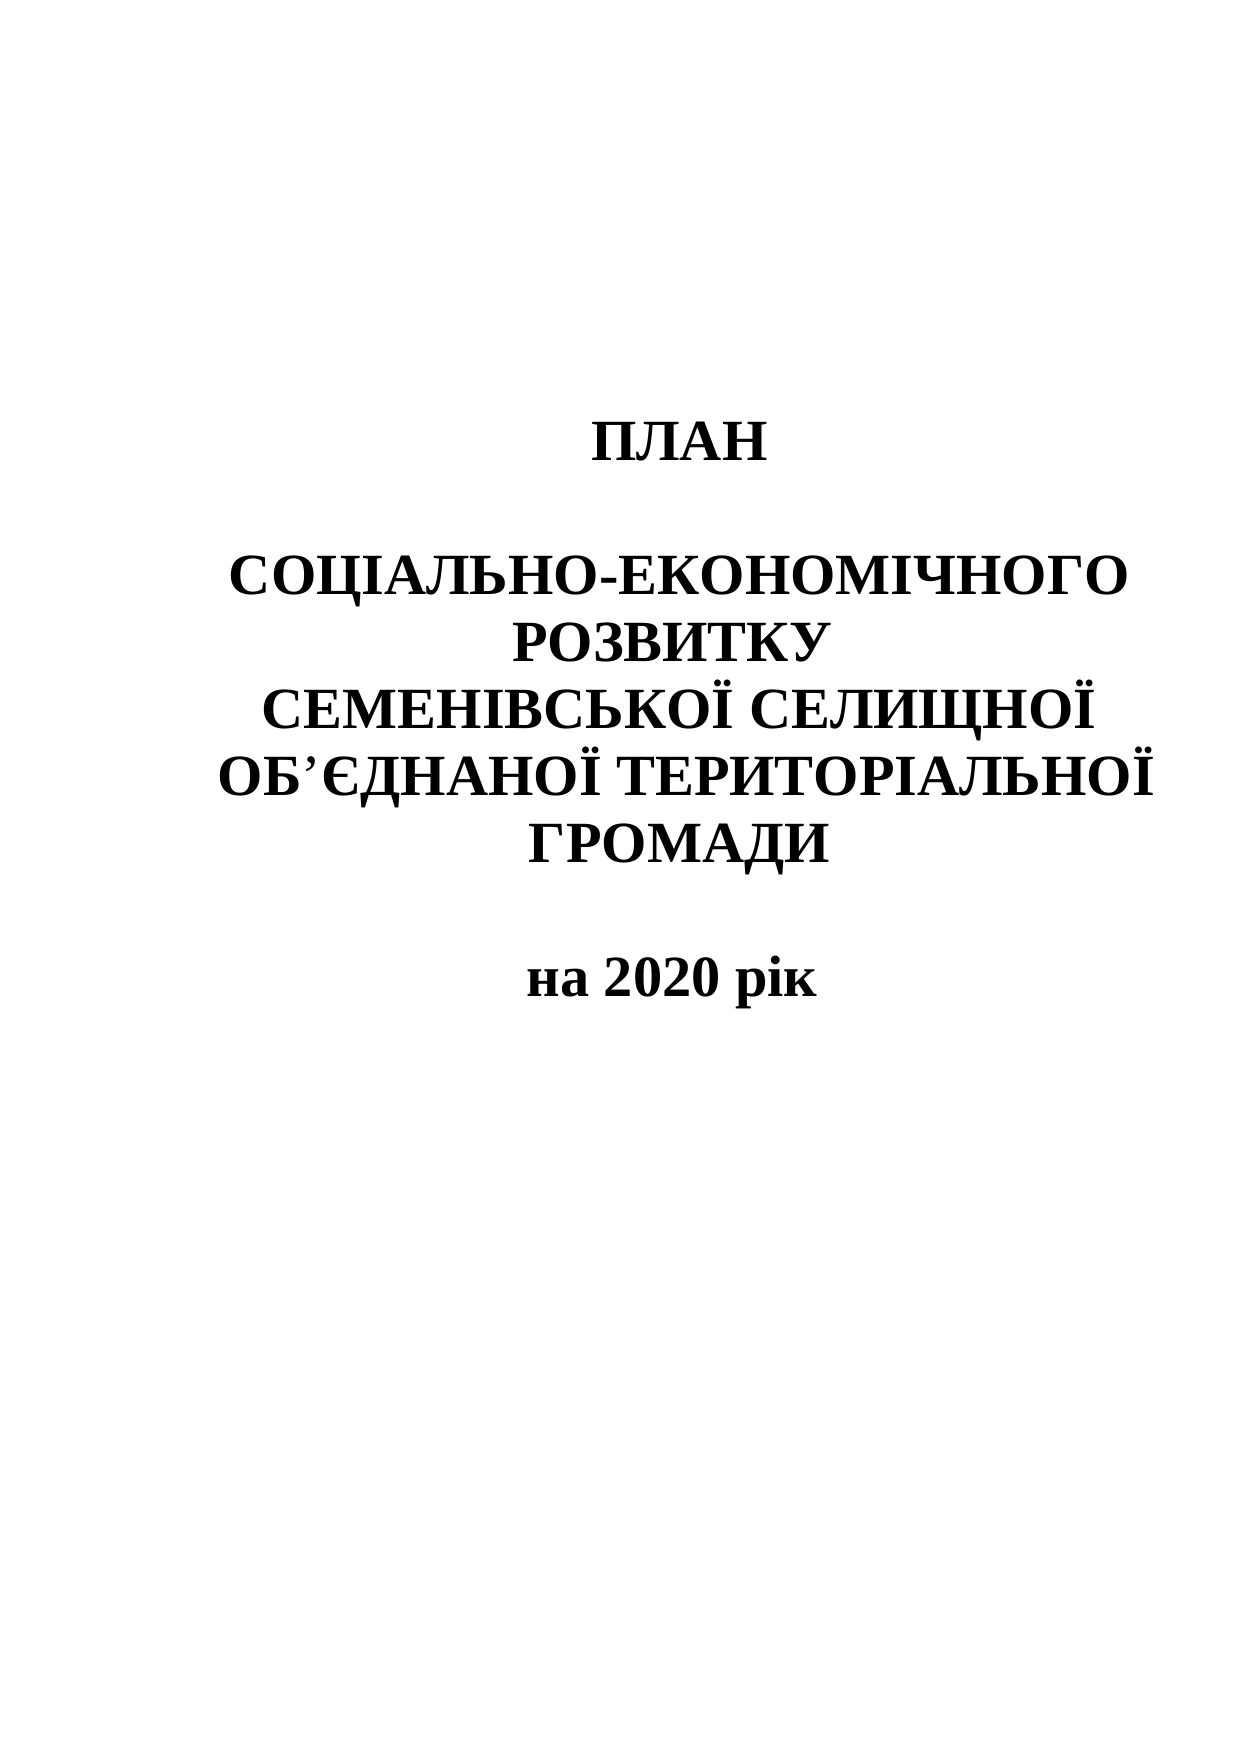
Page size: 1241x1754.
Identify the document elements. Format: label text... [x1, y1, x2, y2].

text ПЛАН [177, 406, 1181, 473]
text ОБ’ЄДНАНОЇ ТЕРИТОРІАЛЬНОЇ ГРОМАДИ [177, 741, 1181, 875]
text СОЦІАЛЬНО-ЕКОНОМІЧНОГО РОЗВИТКУ [177, 540, 1181, 674]
text на 2020 рік [177, 942, 1181, 1009]
text СЕМЕНІВСЬКОЇ СЕЛИЩНОЇ [177, 674, 1181, 741]
